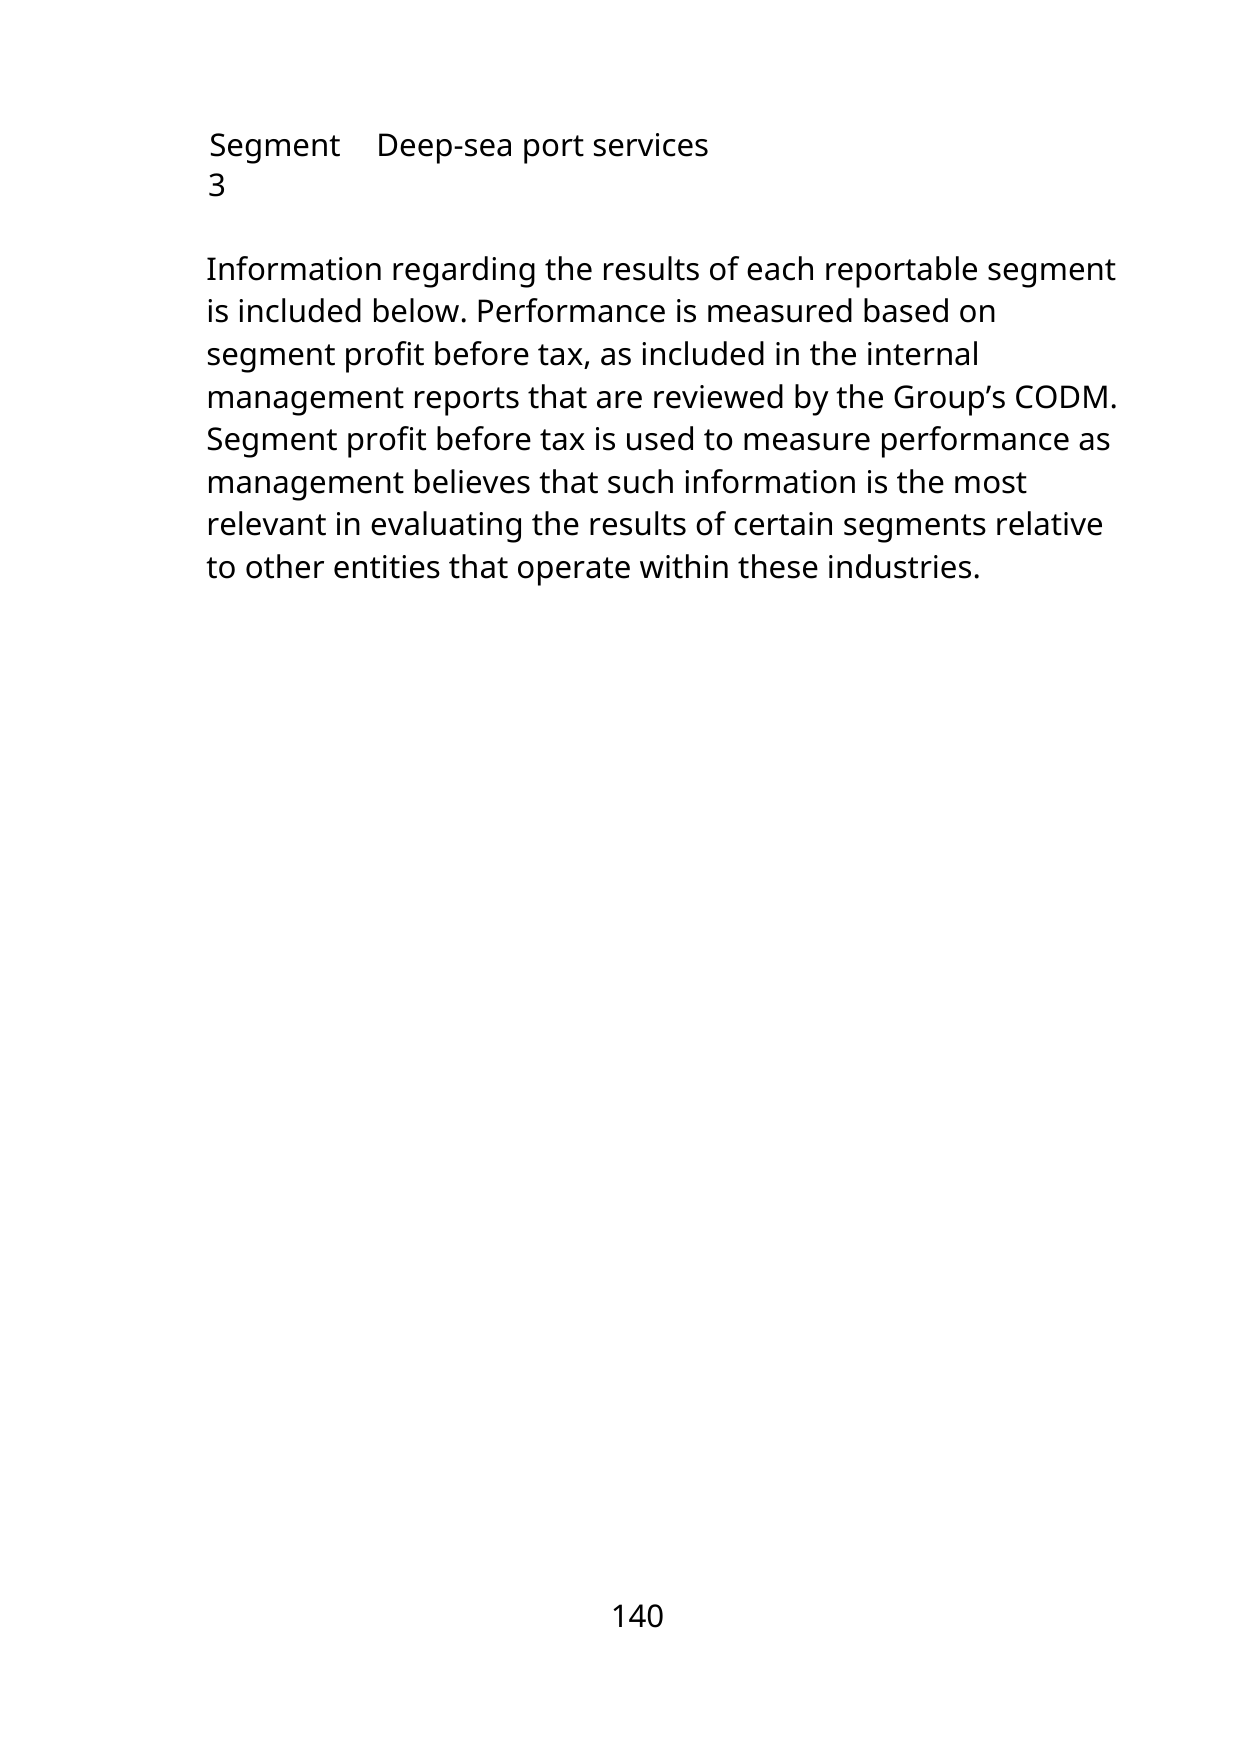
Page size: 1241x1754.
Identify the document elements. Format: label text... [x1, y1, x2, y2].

text Information regarding the results of each reportable segment is included below. Performance is measured based on segment profit before tax, as included in the internal management reports that are reviewed by the Group’s CODM. Segment profit before tax is used to measure performance as management believes that such information is the most relevant in evaluating the results of certain segments relative to other entities that operate within these industries. [206, 247, 1125, 588]
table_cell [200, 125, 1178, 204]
